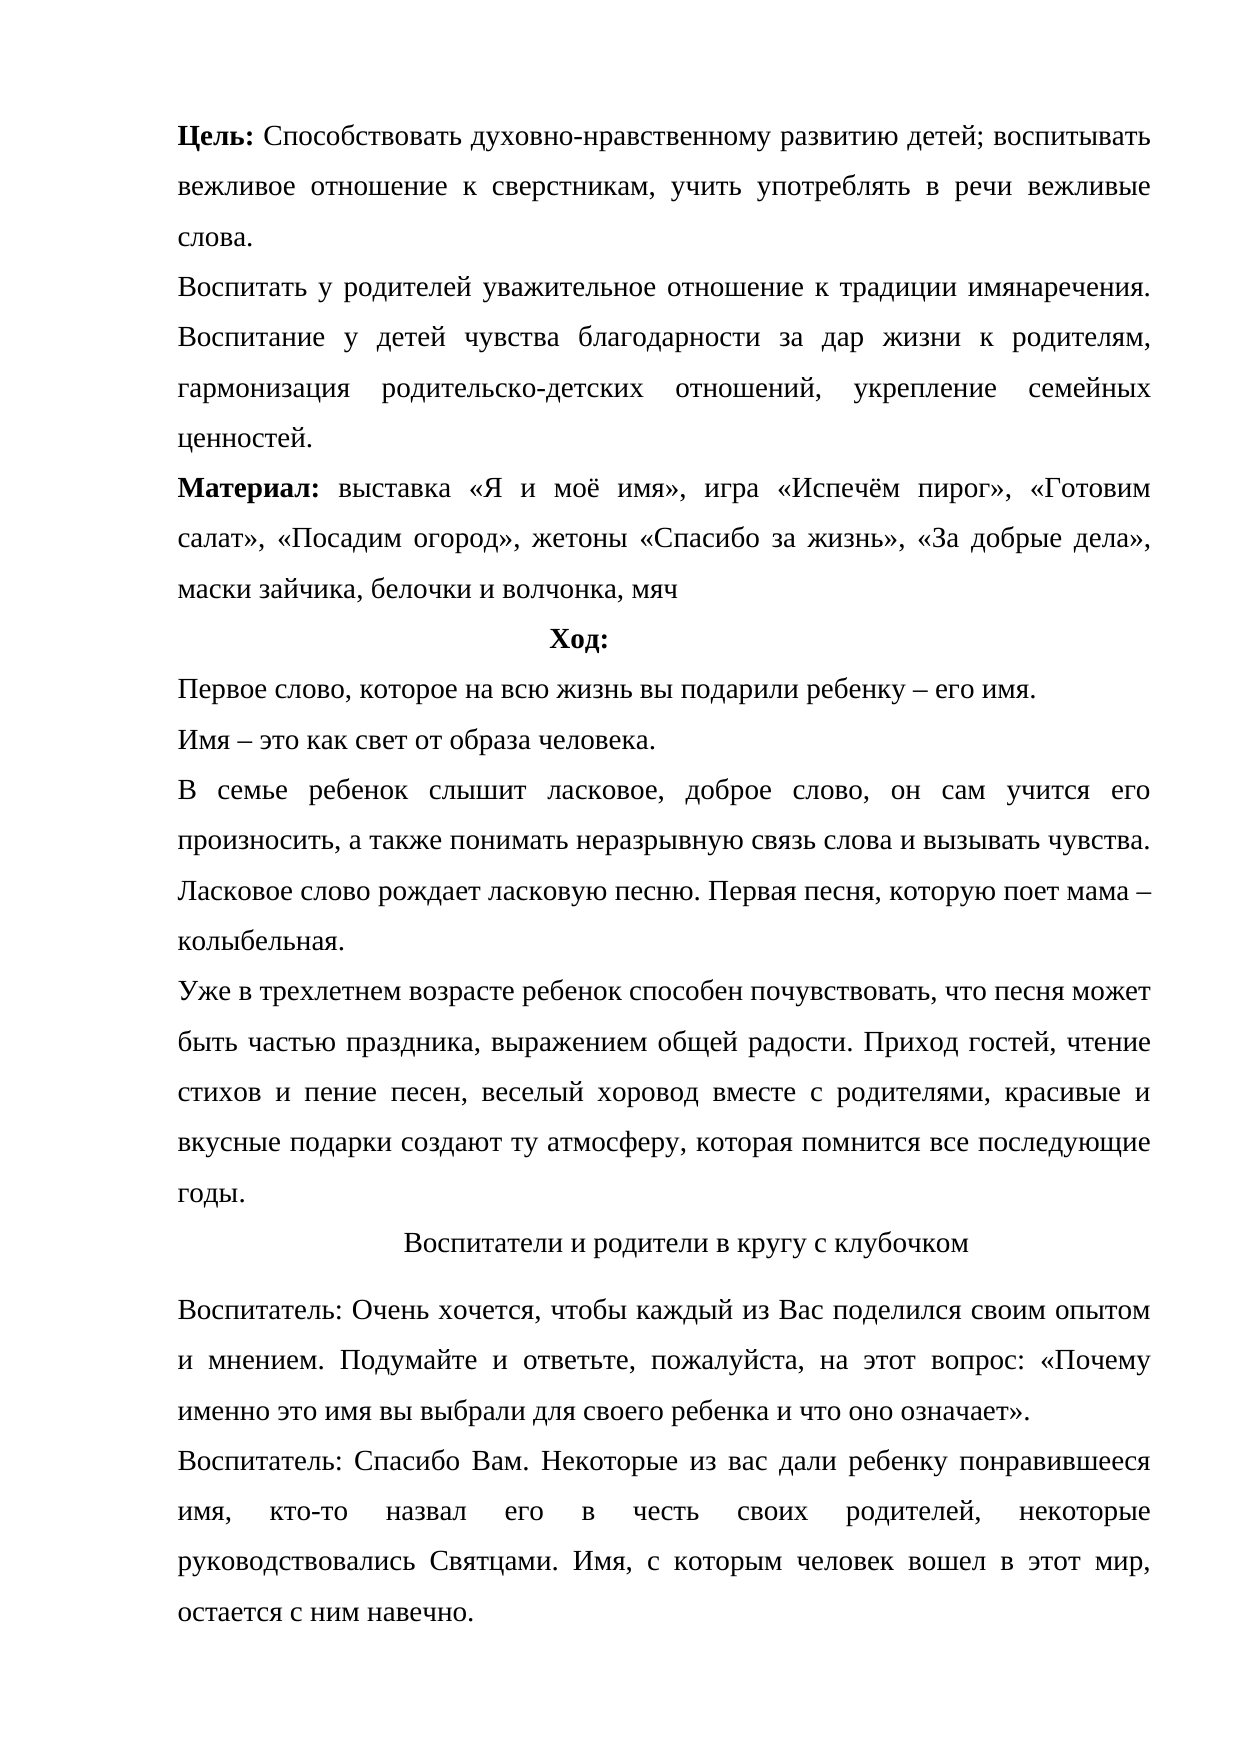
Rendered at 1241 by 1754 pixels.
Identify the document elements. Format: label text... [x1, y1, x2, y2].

text Воспитатель: Очень хочется, чтобы каждый из Вас поделился своим опытом и мнением. Подумайте и ответьте, пожалуйста, на этот вопрос: «Почему именно это имя вы выбрали для своего ребенка и что оно означает». [177, 1292, 1152, 1426]
text Первое слово, которое на всю жизнь вы подарили ребенку – его имя. [177, 672, 1152, 705]
text Материал: выставка «Я и моё имя», игра «Испечём пирог», «Готовим салат», «Посадим огород», жетоны «Спасибо за жизнь», «За добрые дела», маски зайчика, белочки и волчонка, мяч [177, 470, 1152, 604]
text Воспитатели и родители в кругу с клубочком [177, 1225, 1152, 1258]
text Воспитатель: Спасибо Вам. Некоторые из вас дали ребенку понравившееся имя, кто-то назвал его в честь своих родителей, некоторые руководствовались Святцами. Имя, с которым человек вошел в этот мир, остается с ним навечно. [177, 1443, 1152, 1627]
text Цель: Способствовать духовно-нравственному развитию детей; воспитывать вежливое отношение к сверстникам, учить употреблять в речи вежливые слова. [177, 118, 1152, 252]
text Имя – это как свет от образа человека. [177, 722, 1152, 755]
text В семье ребенок слышит ласковое, доброе слово, он сам учится его произносить, а также понимать неразрывную связь слова и вызывать чувства. Ласковое слово рождает ласковую песню. Первая песня, которую поет мама – колыбельная. [177, 772, 1152, 957]
text Воспитать у родителей уважительное отношение к традиции имянаречения. Воспитание у детей чувства благодарности за дар жизни к родителям, гармонизация родительско-детских отношений, укрепление семейных ценностей. [177, 269, 1152, 453]
text Ход: [177, 621, 1152, 655]
text Уже в трехлетнем возрасте ребенок способен почувствовать, что песня может быть частью праздника, выражением общей радости. Приход гостей, чтение стихов и пение песен, веселый хоровод вместе с родителями, красивые и вкусные подарки создают ту атмосферу, которая помнится все последующие годы. [177, 973, 1152, 1208]
